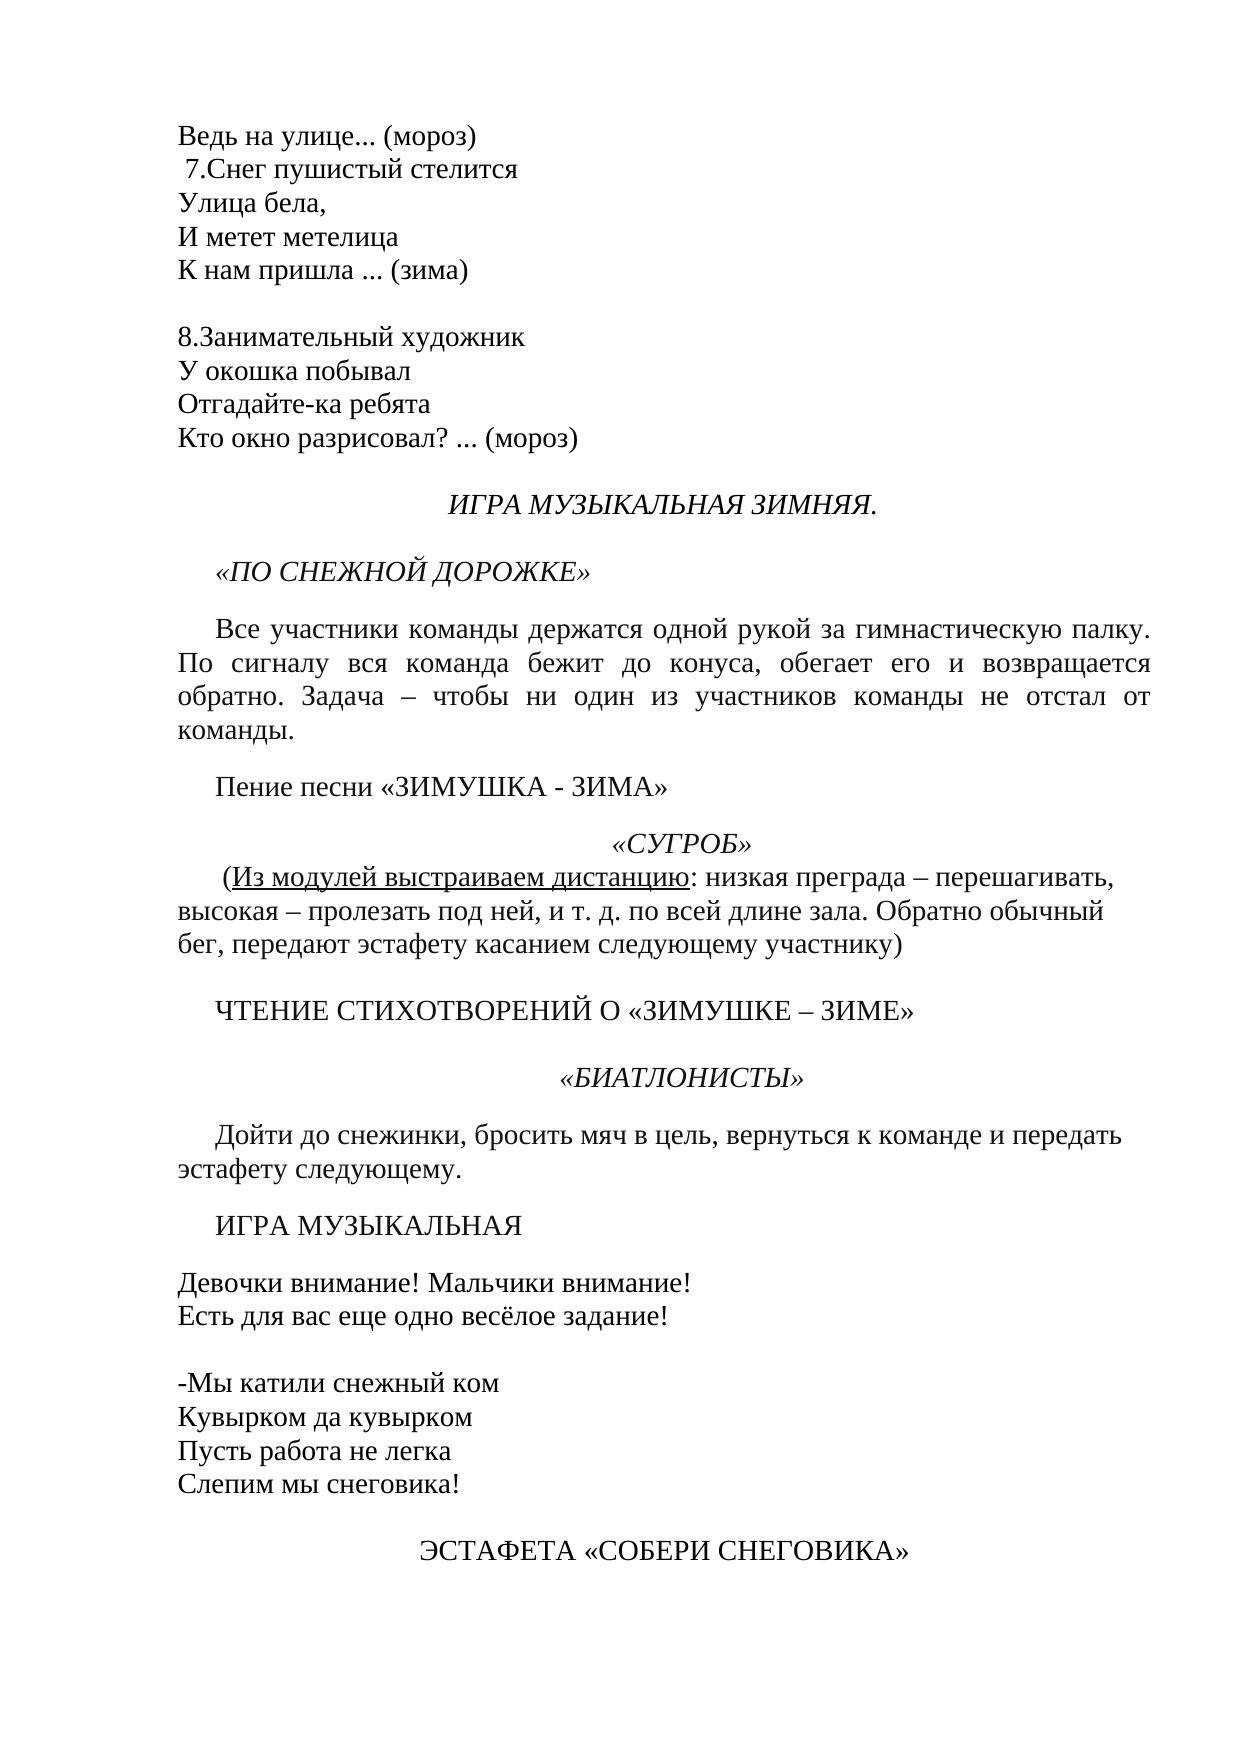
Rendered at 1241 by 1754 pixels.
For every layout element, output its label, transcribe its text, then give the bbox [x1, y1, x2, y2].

text 7.Снег пушистый стелится [177, 152, 1152, 185]
text Дойти до снежинки, бросить мяч в цель, вернуться к команде и передать эстафету следующему. [177, 1117, 1152, 1184]
text -Мы катили снежный ком [177, 1366, 1152, 1399]
text К нам пришла ... (зима) [177, 252, 1152, 286]
text Пение песни «ЗИМУШКА - ЗИМА» [177, 769, 1152, 802]
text Пусть работа не легка [177, 1433, 1152, 1466]
text «БИАТЛОНИСТЫ» [177, 1061, 1152, 1094]
text Слепим мы снеговика! [177, 1466, 1152, 1500]
text (Из модулей выстраиваем дистанцию: низкая преграда – перешагивать, высокая – пролезать под ней, и т. д. по всей длине зала. Обратно обычный бег, передают эстафету касанием следующему участнику) [177, 859, 1152, 960]
text ЧТЕНИЕ СТИХОТВОРЕНИЙ О «ЗИМУШКЕ – ЗИМЕ» [177, 993, 1152, 1027]
text Есть для вас еще одно весёлое задание! [177, 1298, 1152, 1332]
text 8.Занимательный художник [177, 319, 1152, 353]
text Кто окно разрисовал? ... (мороз) [177, 420, 1152, 453]
text ИГРА МУЗЫКАЛЬНАЯ [177, 1208, 1152, 1242]
text ЭСТАФЕТА «СОБЕРИ СНЕГОВИКА» [177, 1533, 1152, 1567]
text «ПО СНЕЖНОЙ ДОРОЖКЕ» [177, 554, 1152, 588]
text Все участники команды держатся одной рукой за гимнастическую палку. По сигналу вся команда бежит до конуса, обегает его и возвращается обратно. Задача – чтобы ни один из участников команды не отстал от команды. [177, 611, 1152, 745]
text У окошка побывал [177, 353, 1152, 386]
text ИГРА МУЗЫКАЛЬНАЯ ЗИМНЯЯ. [177, 487, 1152, 521]
text «СУГРОБ» [177, 826, 1152, 859]
text Девочки внимание! Мальчики внимание! [177, 1265, 1152, 1298]
text Ведь на улице... (мороз) [177, 118, 1152, 152]
text Улица бела, [177, 185, 1152, 219]
text Отгадайте-ка ребята [177, 386, 1152, 420]
text Кувырком да кувырком [177, 1399, 1152, 1433]
text И метет метелица [177, 219, 1152, 252]
